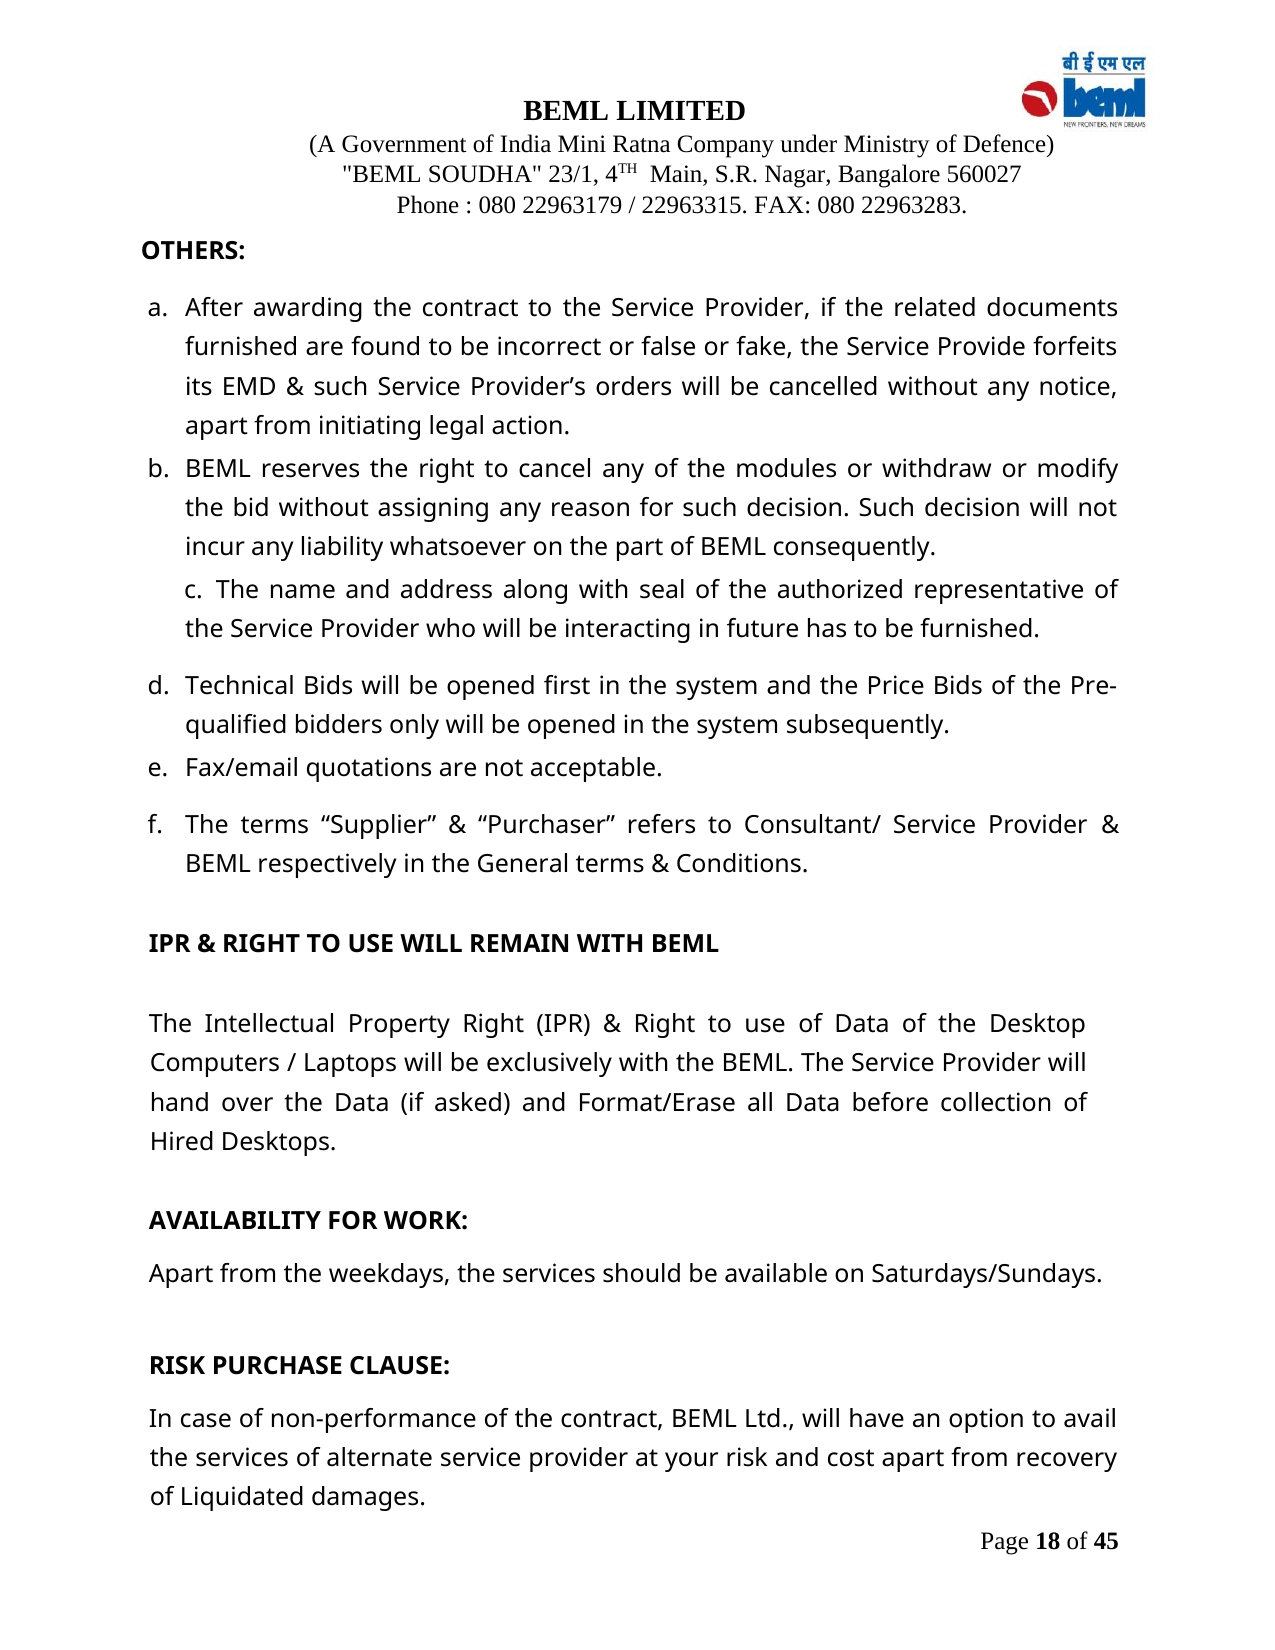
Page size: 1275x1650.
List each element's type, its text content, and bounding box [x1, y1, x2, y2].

list Technical Bids will be opened first in the system and the Price Bids of the Pre-qualified bidders only will be opened in the system subsequently. [147, 668, 1119, 741]
text AVAILABILITY FOR WORK: [148, 1203, 1176, 1237]
text Apart from the weekdays, the services should be available on Saturdays/Sundays. [148, 1256, 1119, 1290]
picture [1009, 46, 1158, 132]
text IPR & RIGHT TO USE WILL REMAIN WITH BEML [148, 926, 1176, 960]
list Fax/email quotations are not acceptable. [147, 750, 1119, 784]
list After awarding the contract to the Service Provider, if the related documents furnished are found to be incorrect or false or fake, the Service Provide forfeits its EMD & such Service Provider’s orders will be cancelled without any notice, apart from initiating legal action. [147, 290, 1119, 441]
list The name and address along with seal of the authorized representative of the Service Provider who will be interacting in future has to be furnished. [184, 572, 1119, 645]
text RISK PURCHASE CLAUSE: [148, 1347, 1176, 1382]
list BEML reserves the right to cancel any of the modules or withdraw or modify the bid without assigning any reason for such decision. Such decision will not incur any liability whatsoever on the part of BEML consequently. [147, 450, 1119, 563]
list The terms “Supplier” & “Purchaser” refers to Consultant/ Service Provider & BEML respectively in the General terms & Conditions. [147, 807, 1119, 880]
text The Intellectual Property Right (IPR) & Right to use of Data of the Desktop Computers / Laptops will be exclusively with the BEML. The Service Provider will hand over the Data (if asked) and Format/Erase all Data before collection of Hired Desktops. [148, 1006, 1088, 1157]
text In case of non-performance of the contract, BEML Ltd., will have an option to avail the services of alternate service provider at your risk and cost apart from recovery of Liquidated damages. [148, 1401, 1119, 1513]
text OTHERS: [141, 233, 1176, 267]
